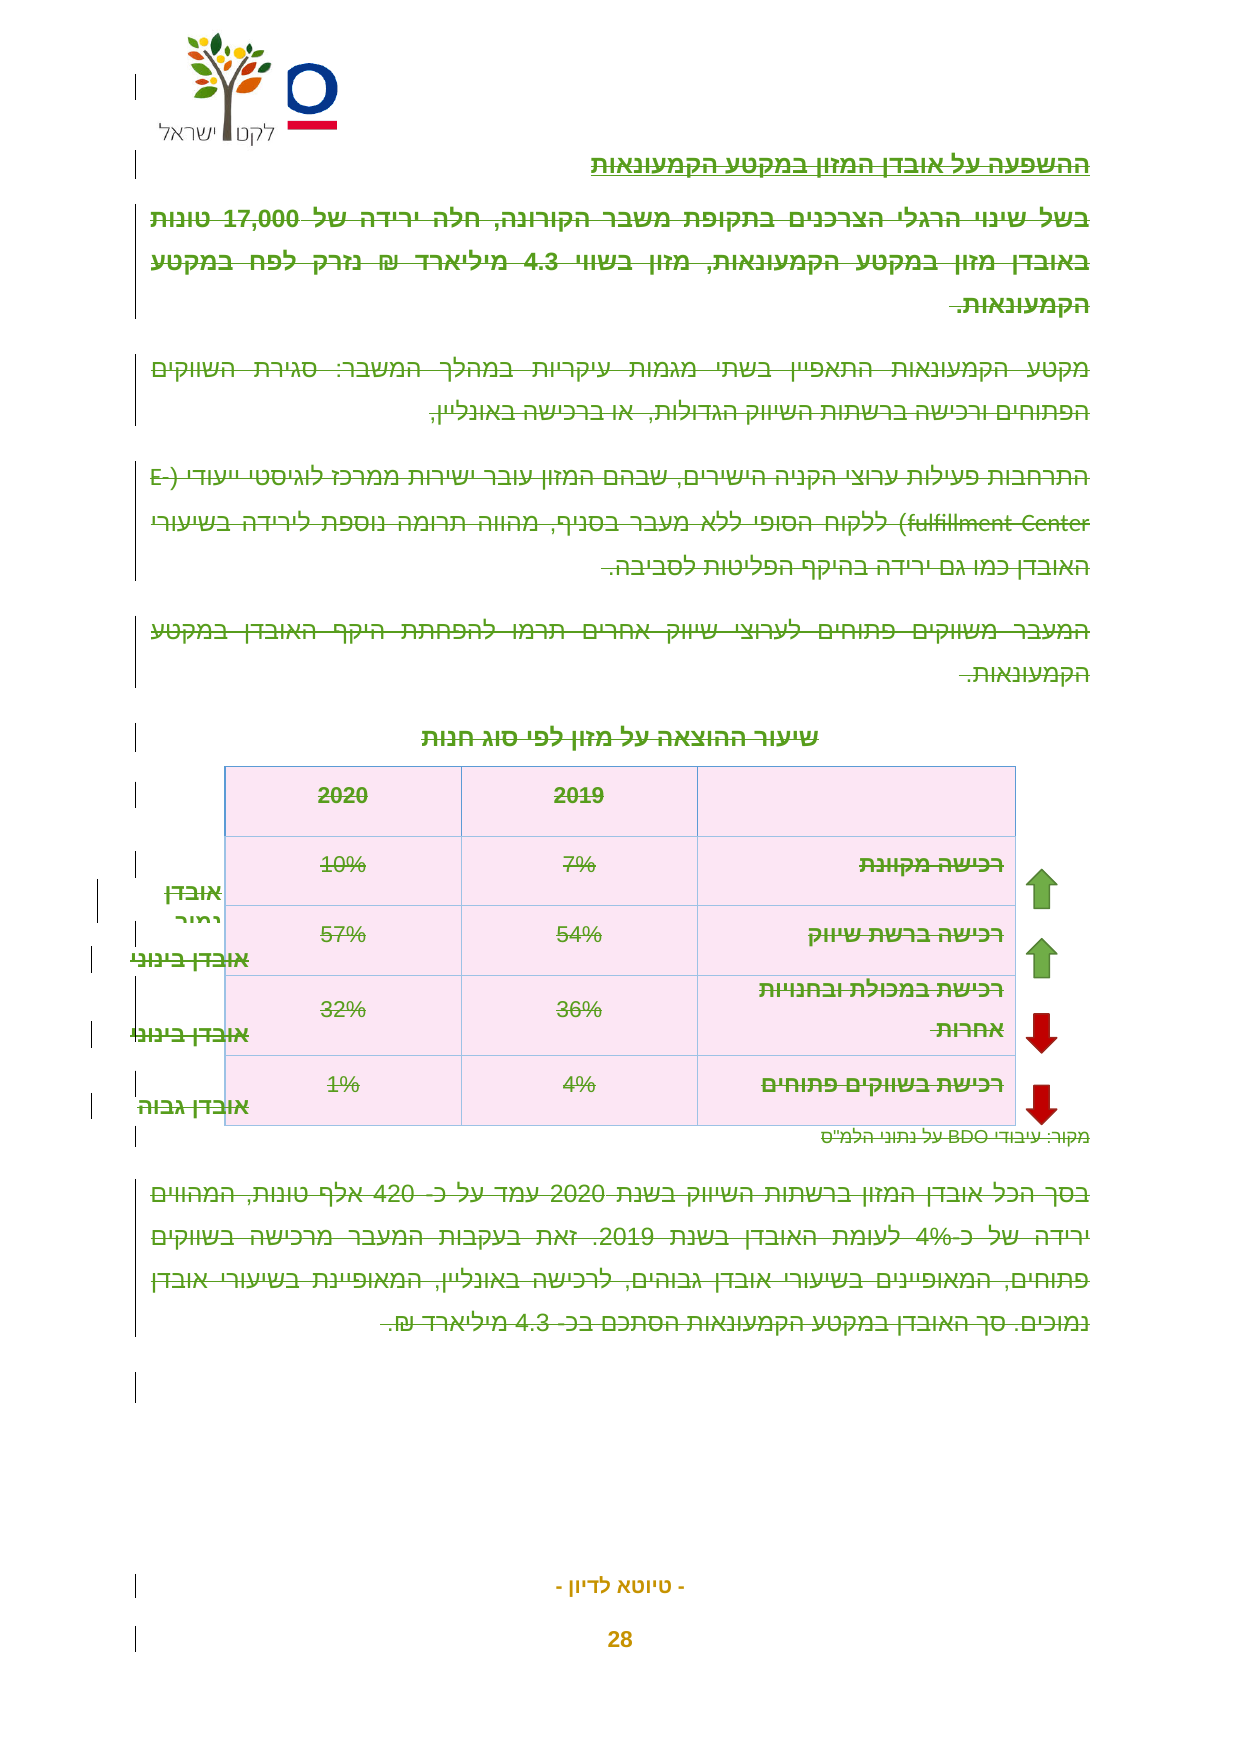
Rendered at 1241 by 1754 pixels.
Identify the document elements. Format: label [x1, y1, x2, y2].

picture [146, 9, 341, 151]
